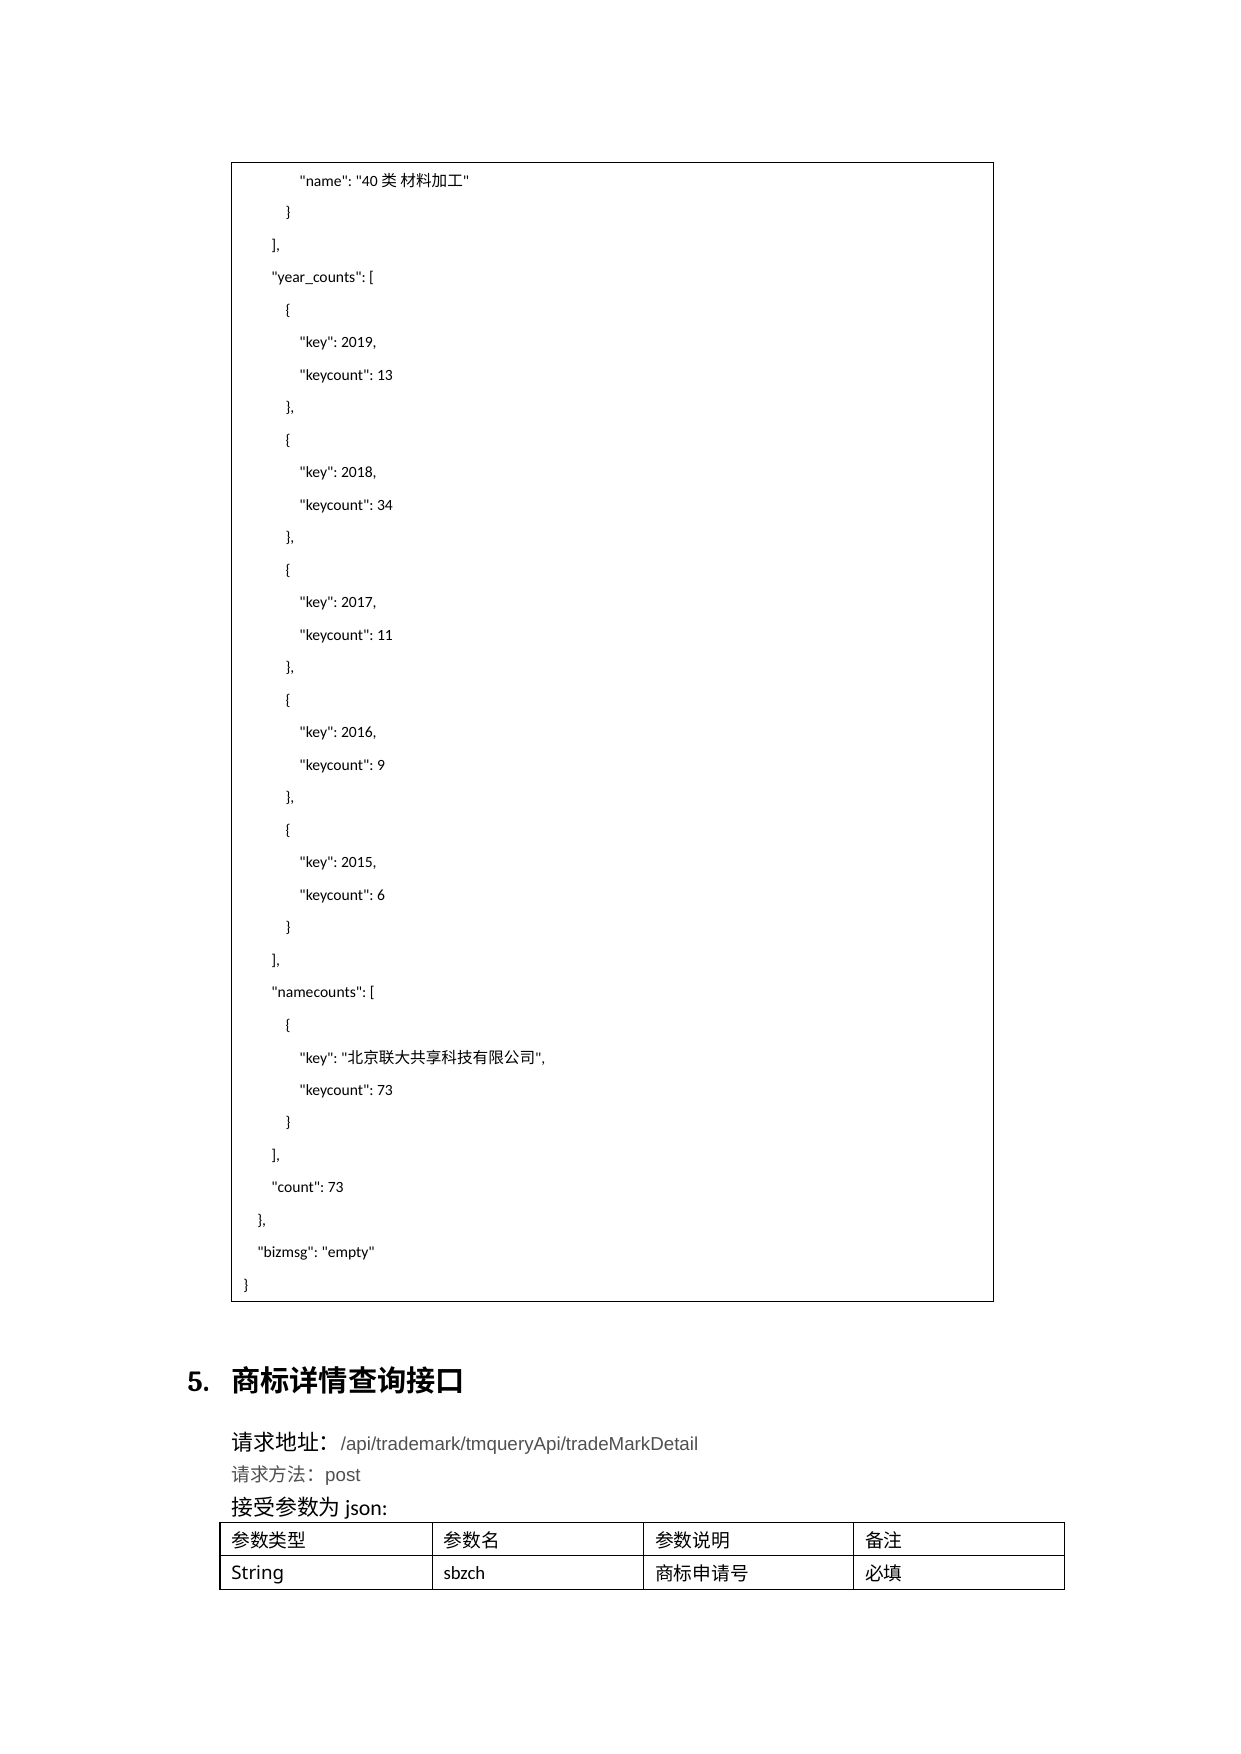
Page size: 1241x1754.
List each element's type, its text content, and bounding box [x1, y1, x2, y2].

table_cell String [221, 1556, 432, 1589]
table_header 参数名 [433, 1523, 643, 1555]
subtitle 商标详情查询接口 [187, 1347, 1053, 1412]
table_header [232, 163, 993, 1301]
text 请求方法：post [231, 1457, 1053, 1489]
table_cell sbzch [433, 1556, 643, 1589]
table_header 参数类型 [221, 1523, 432, 1555]
text 接受参数为json: [231, 1489, 1053, 1522]
table_cell 必填 [854, 1556, 1064, 1589]
table_header 备注 [854, 1523, 1064, 1555]
table_cell 商标申请号 [644, 1556, 853, 1589]
text 请求地址：/api/trademark/tmqueryApi/tradeMarkDetail [231, 1424, 1053, 1457]
table_header 参数说明 [644, 1523, 853, 1555]
